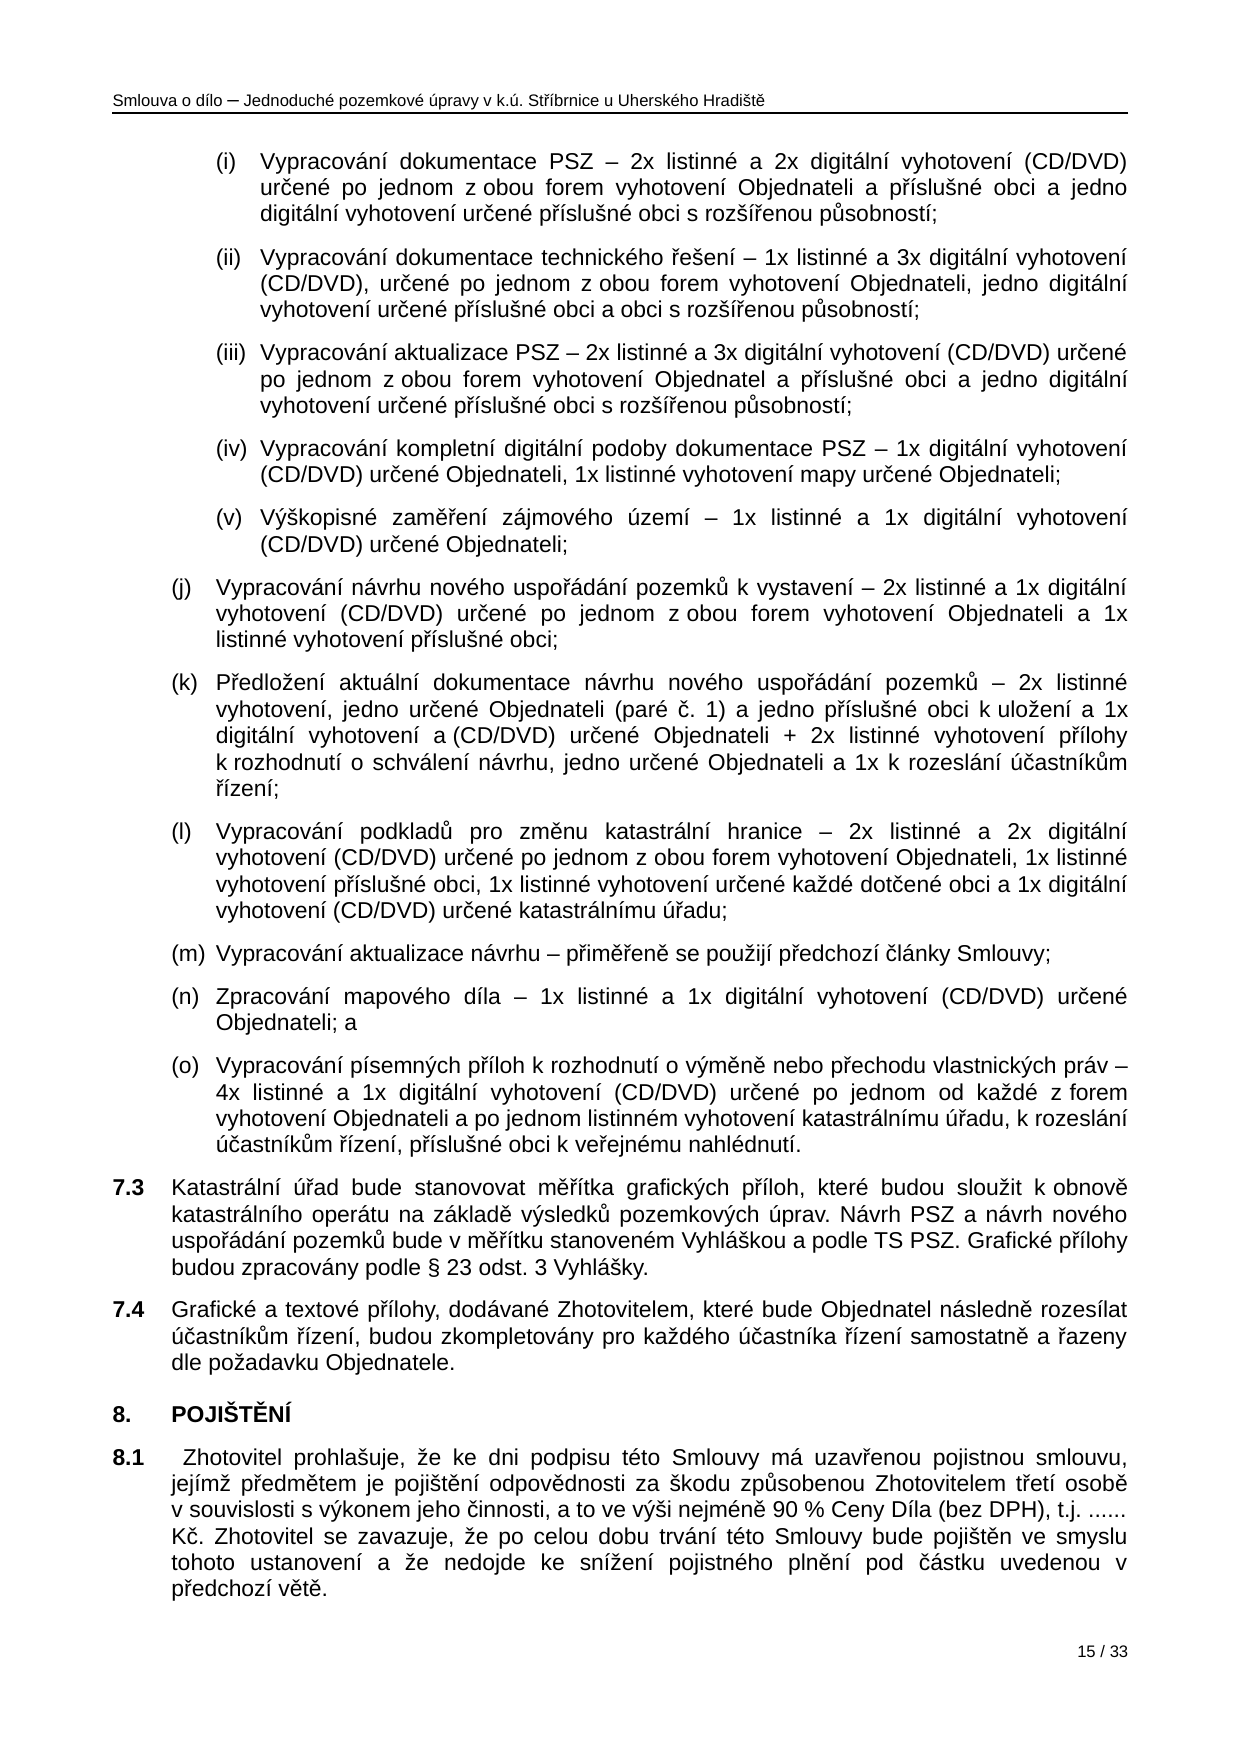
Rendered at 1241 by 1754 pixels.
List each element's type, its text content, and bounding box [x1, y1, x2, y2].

list Předložení aktuální dokumentace návrhu nového uspořádání pozemků – 2x listinné vyhotovení, jedno určené Objednateli (paré č. 1) a jedno příslušné obci k uložení a 1x digitální vyhotovení a (CD/DVD) určené Objednateli + 2x listinné vyhotovení přílohy k rozhodnutí o schválení návrhu, jedno určené Objednateli a 1x k rozeslání účastníkům řízení; [171, 669, 1128, 801]
list Vypracování návrhu nového uspořádání pozemků k vystavení – 2x listinné a 1x digitální vyhotovení (CD/DVD) určené po jednom z obou forem vyhotovení Objednateli a 1x listinné vyhotovení příslušné obci; [171, 574, 1128, 653]
list Zpracování mapového díla – 1x listinné a 1x digitální vyhotovení (CD/DVD) určené Objednateli; a [171, 983, 1128, 1036]
text Katastrální úřad bude stanovovat měřítka grafických příloh, které budou sloužit k obnově katastrálního operátu na základě výsledků pozemkových úprav. Návrh PSZ a návrh nového uspořádání pozemků bude v měřítku stanoveném Vyhláškou a podle TS PSZ. Grafické přílohy budou zpracovány podle § 23 odst. 3 Vyhlášky. [112, 1174, 1128, 1280]
list Vypracování písemných příloh k rozhodnutí o výměně nebo přechodu vlastnických práv – 4x listinné a 1x digitální vyhotovení (CD/DVD) určené po jednom od každé z forem vyhotovení Objednateli a po jednom listinném vyhotovení katastrálnímu úřadu, k rozeslání účastníkům řízení, příslušné obci k veřejnému nahlédnutí. [171, 1052, 1128, 1158]
text Zhotovitel prohlašuje, že ke dni podpisu této Smlouvy má uzavřenou pojistnou smlouvu, jejímž předmětem je pojištění odpovědnosti za škodu způsobenou Zhotovitelem třetí osobě v souvislosti s výkonem jeho činnosti, a to ve výši nejméně 90 % Ceny Díla (bez DPH), t.j. ...... Kč. Zhotovitel se zavazuje, že po celou dobu trvání této Smlouvy bude pojištěn ve smyslu tohoto ustanovení a že nedojde ke snížení pojistného plnění pod částku uvedenou v předchozí větě. [112, 1443, 1128, 1602]
list Výškopisné zaměření zájmového území – 1x listinné a 1x digitální vyhotovení (CD/DVD) určené Objednateli; [216, 504, 1128, 557]
list Vypracování podkladů pro změnu katastrální hranice – 2x listinné a 2x digitální vyhotovení (CD/DVD) určené po jednom z obou forem vyhotovení Objednateli, 1x listinné vyhotovení příslušné obci, 1x listinné vyhotovení určené každé dotčené obci a 1x digitální vyhotovení (CD/DVD) určené katastrálnímu úřadu; [171, 818, 1128, 923]
text Grafické a textové přílohy, dodávané Zhotovitelem, které bude Objednatel následně rozesílat účastníkům řízení, budou zkompletovány pro každého účastníka řízení samostatně a řazeny dle požadavku Objednatele. [112, 1296, 1128, 1376]
list Vypracování dokumentace technického řešení – 1x listinné a 3x digitální vyhotovení (CD/DVD), určené po jednom z obou forem vyhotovení Objednateli, jedno digitální vyhotovení určené příslušné obci a obci s rozšířenou působností; [216, 243, 1128, 322]
list Vypracování aktualizace návrhu – přiměřeně se použijí předchozí články Smlouvy; [171, 940, 1128, 966]
list Vypracování aktualizace PSZ – 2x listinné a 3x digitální vyhotovení (CD/DVD) určené po jednom z obou forem vyhotovení Objednatel a příslušné obci a jedno digitální vyhotovení určené příslušné obci s rozšířenou působností; [216, 339, 1128, 418]
list Vypracování kompletní digitální podoby dokumentace PSZ – 1x digitální vyhotovení (CD/DVD) určené Objednateli, 1x listinné vyhotovení mapy určené Objednateli; [216, 435, 1128, 488]
list Vypracování dokumentace PSZ – 2x listinné a 2x digitální vyhotovení (CD/DVD) určené po jednom z obou forem vyhotovení Objednateli a příslušné obci a jedno digitální vyhotovení určené příslušné obci s rozšířenou působností; [216, 148, 1128, 227]
text Pojištění [112, 1401, 1128, 1427]
